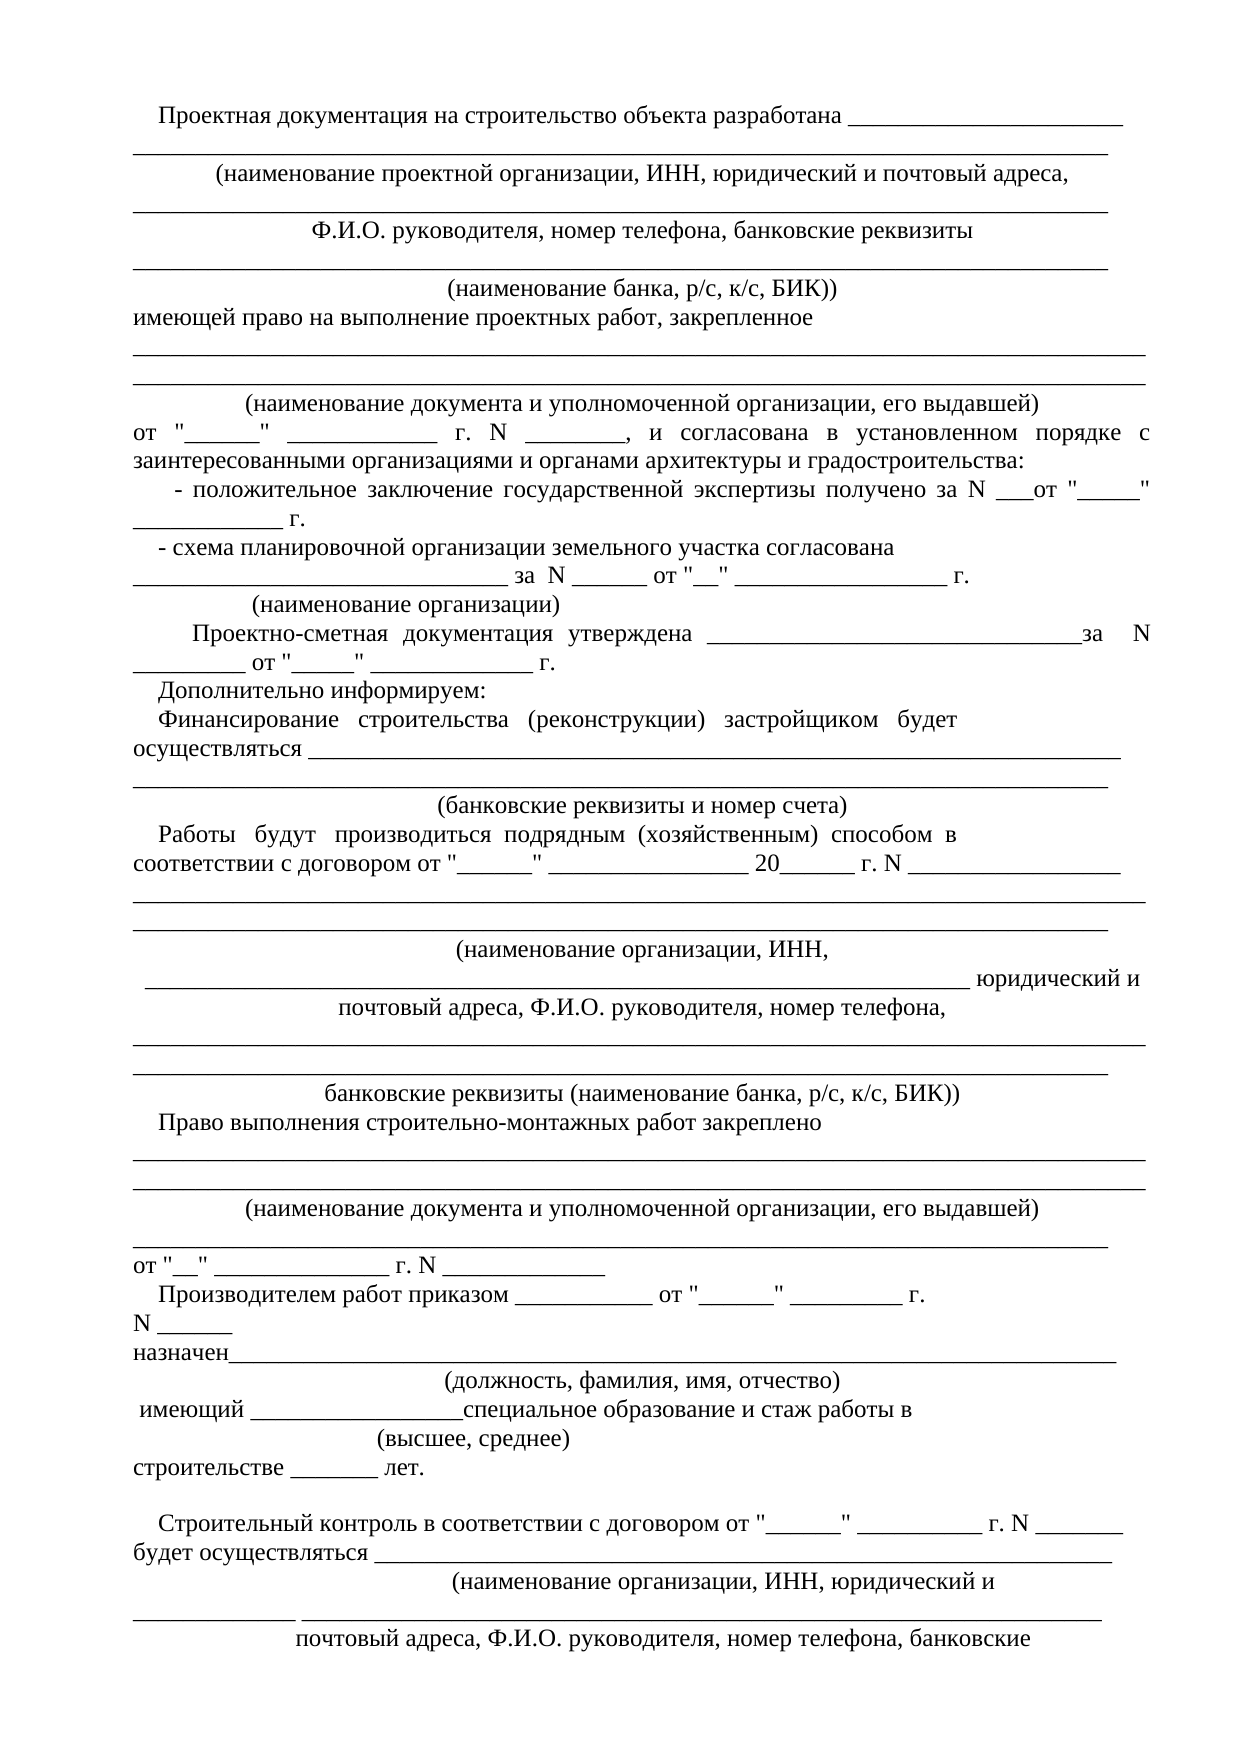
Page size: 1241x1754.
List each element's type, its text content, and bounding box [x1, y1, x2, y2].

text Строительный контроль в соответствии с договором от "______" __________ г. N _______ [133, 1508, 1152, 1537]
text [133, 187, 1152, 215]
text ______________________________________________________________________________ [133, 1222, 1152, 1250]
text банковские реквизиты (наименование банка, р/с, к/с, БИК)) [133, 1078, 1152, 1107]
text Финансирование строительства (реконструкции) застройщиком будет [133, 704, 1152, 733]
text от "______" ____________ г. N ________, и согласована в установленном порядке с заинтересованными организациями и органами архитектуры и градостроительства: [133, 417, 1152, 474]
text Ф.И.О. руководителя, номер телефона, банковские реквизиты [133, 215, 1152, 244]
text (наименование документа и уполномоченной организации, его выдавшей) [133, 388, 1152, 417]
text от "__" ______________ г. N _____________ [133, 1250, 1152, 1279]
text N ______ [133, 1308, 1152, 1337]
text имеющей право на выполнение проектных работ, закрепленное __________________________________________________________________________________________________________________________________________________________________ [133, 302, 1152, 388]
text - схема планировочной организации земельного участка согласована ______________________________ за N ______ от "__" _________________ г. [133, 532, 1152, 589]
text ______________________________________________________________________________ [133, 244, 1152, 273]
text _____________ ________________________________________________________________ [133, 1595, 1152, 1623]
text (банковские реквизиты и номер счета) [133, 790, 1152, 819]
text (наименование документа и уполномоченной организации, его выдавшей) [133, 1193, 1152, 1222]
text Проектно-сметная документация утверждена ______________________________за N _________ от "_____" _____________ г. [133, 618, 1152, 675]
text (наименование организации) [133, 589, 1152, 618]
text (наименование проектной организации, ИНН, юридический и почтовый адреса, [133, 158, 1152, 187]
text Производителем работ приказом ___________ от "______" _________ г. [133, 1279, 1152, 1308]
text __________________________________________________________________ юридический и почтовый адреса, Ф.И.О. руководителя, номер телефона, [133, 963, 1152, 1020]
text строительстве _______ лет. [133, 1452, 1152, 1480]
text соответствии с договором от "______" ________________ 20______ г. N _________________ [133, 848, 1152, 877]
text - положительное заключение государственной экспертизы получено за N ___от "_____" ____________ г. [133, 474, 1152, 532]
text назначен_______________________________________________________________________ [133, 1337, 1152, 1365]
text Право выполнения строительно-монтажных работ закреплено __________________________________________________________________________________________________________________________________________________________________ [133, 1107, 1152, 1193]
text (наименование организации, ИНН, юридический и [133, 1566, 1152, 1595]
text Дополнительно информируем: [133, 675, 1152, 704]
text ______________________________________________________________________________ [133, 762, 1152, 790]
text (высшее, среднее) [133, 1423, 1152, 1452]
text (должность, фамилия, имя, отчество) [133, 1365, 1152, 1394]
text почтовый адреса, Ф.И.О. руководителя, номер телефона, банковские [133, 1623, 1152, 1652]
text _______________________________________________________________________________________________________________________________________________________________ [133, 877, 1152, 934]
text Работы будут производиться подрядным (хозяйственным) способом в [133, 819, 1152, 848]
text (наименование банка, р/с, к/с, БИК)) [133, 273, 1152, 302]
text _______________________________________________________________________________________________________________________________________________________________ [133, 1020, 1152, 1078]
text Проектная документация на строительство объекта разработана ______________________ [133, 100, 1152, 129]
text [133, 129, 1152, 158]
text будет осуществляться ___________________________________________________________ [133, 1537, 1152, 1566]
text осуществляться _________________________________________________________________ [133, 733, 1152, 762]
text имеющий _________________специальное образование и стаж работы в [133, 1394, 1152, 1423]
text (наименование организации, ИНН, [133, 934, 1152, 963]
